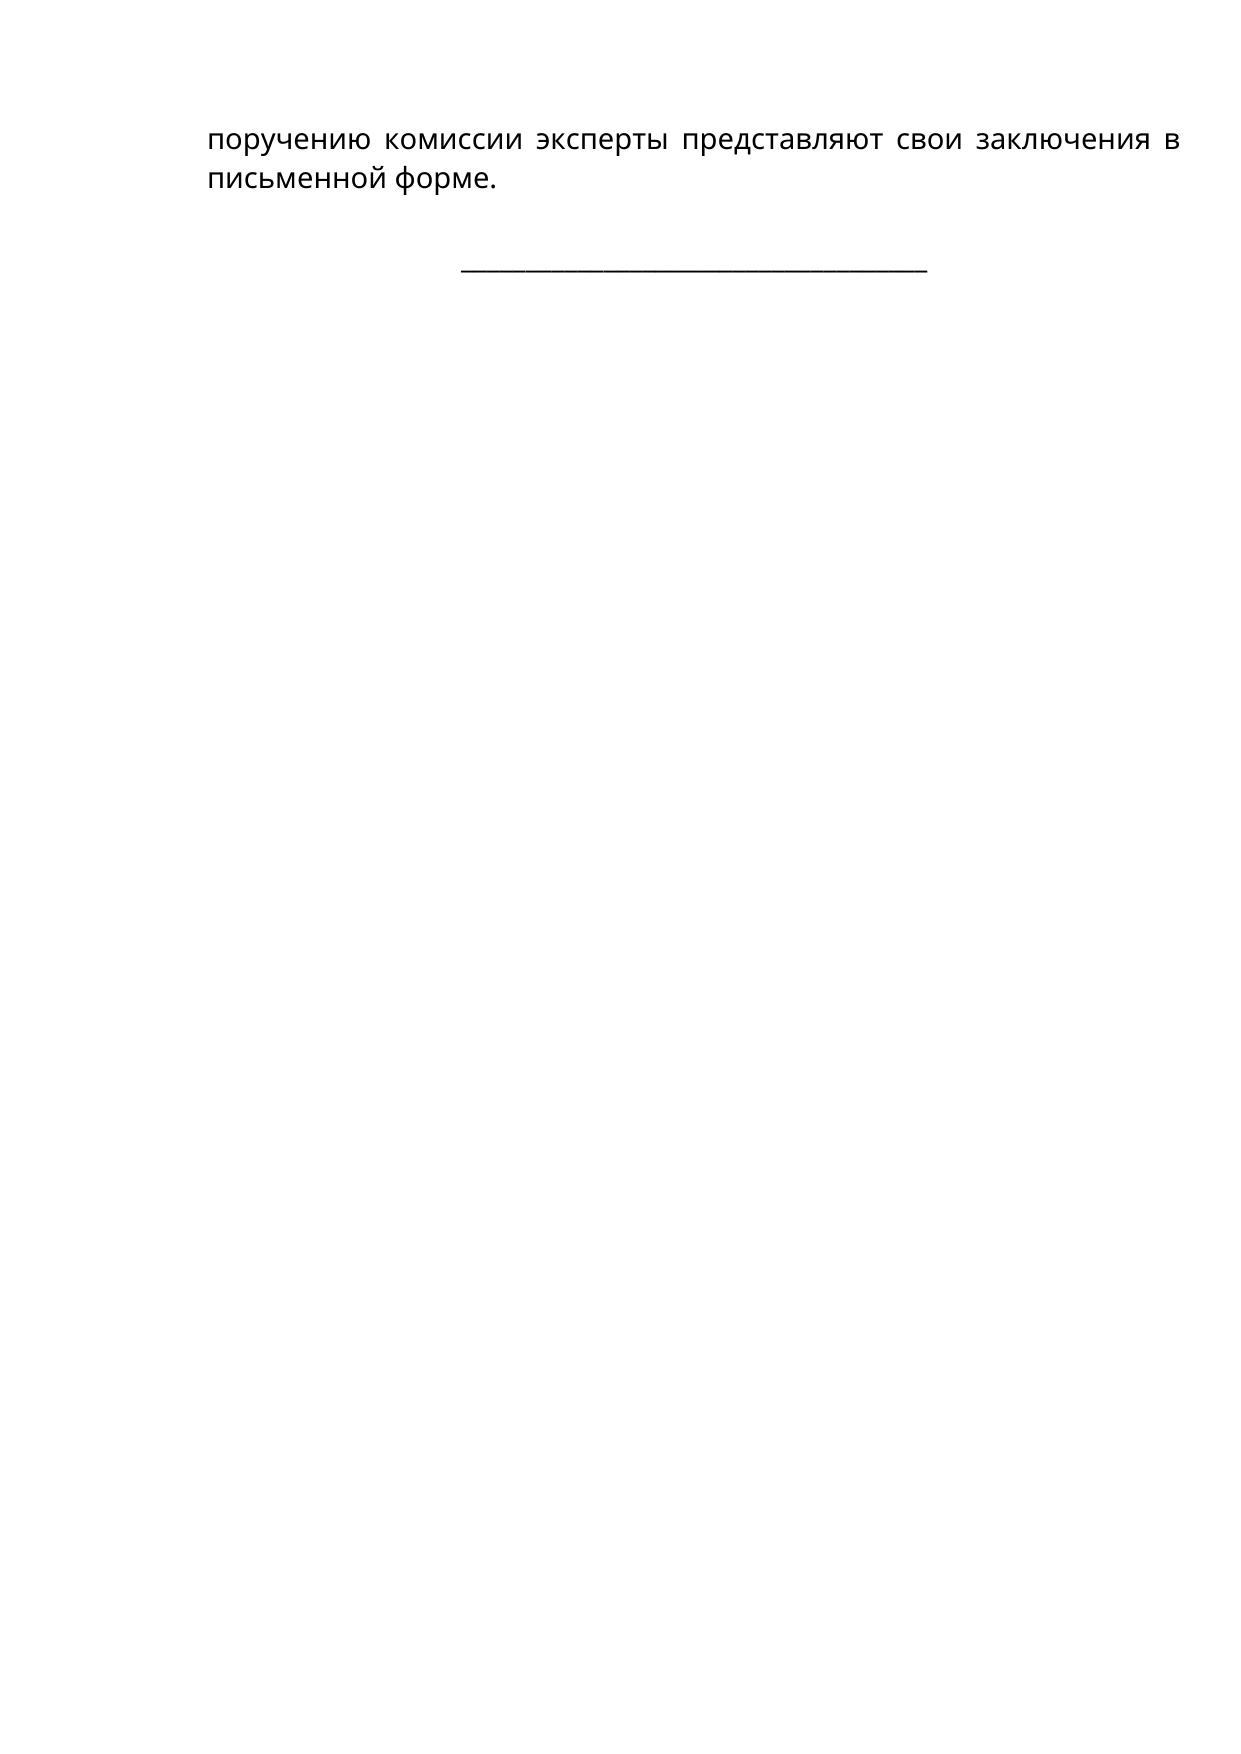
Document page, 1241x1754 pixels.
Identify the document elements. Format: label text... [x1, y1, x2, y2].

text ____________________________________ [207, 237, 1181, 277]
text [207, 118, 1181, 197]
